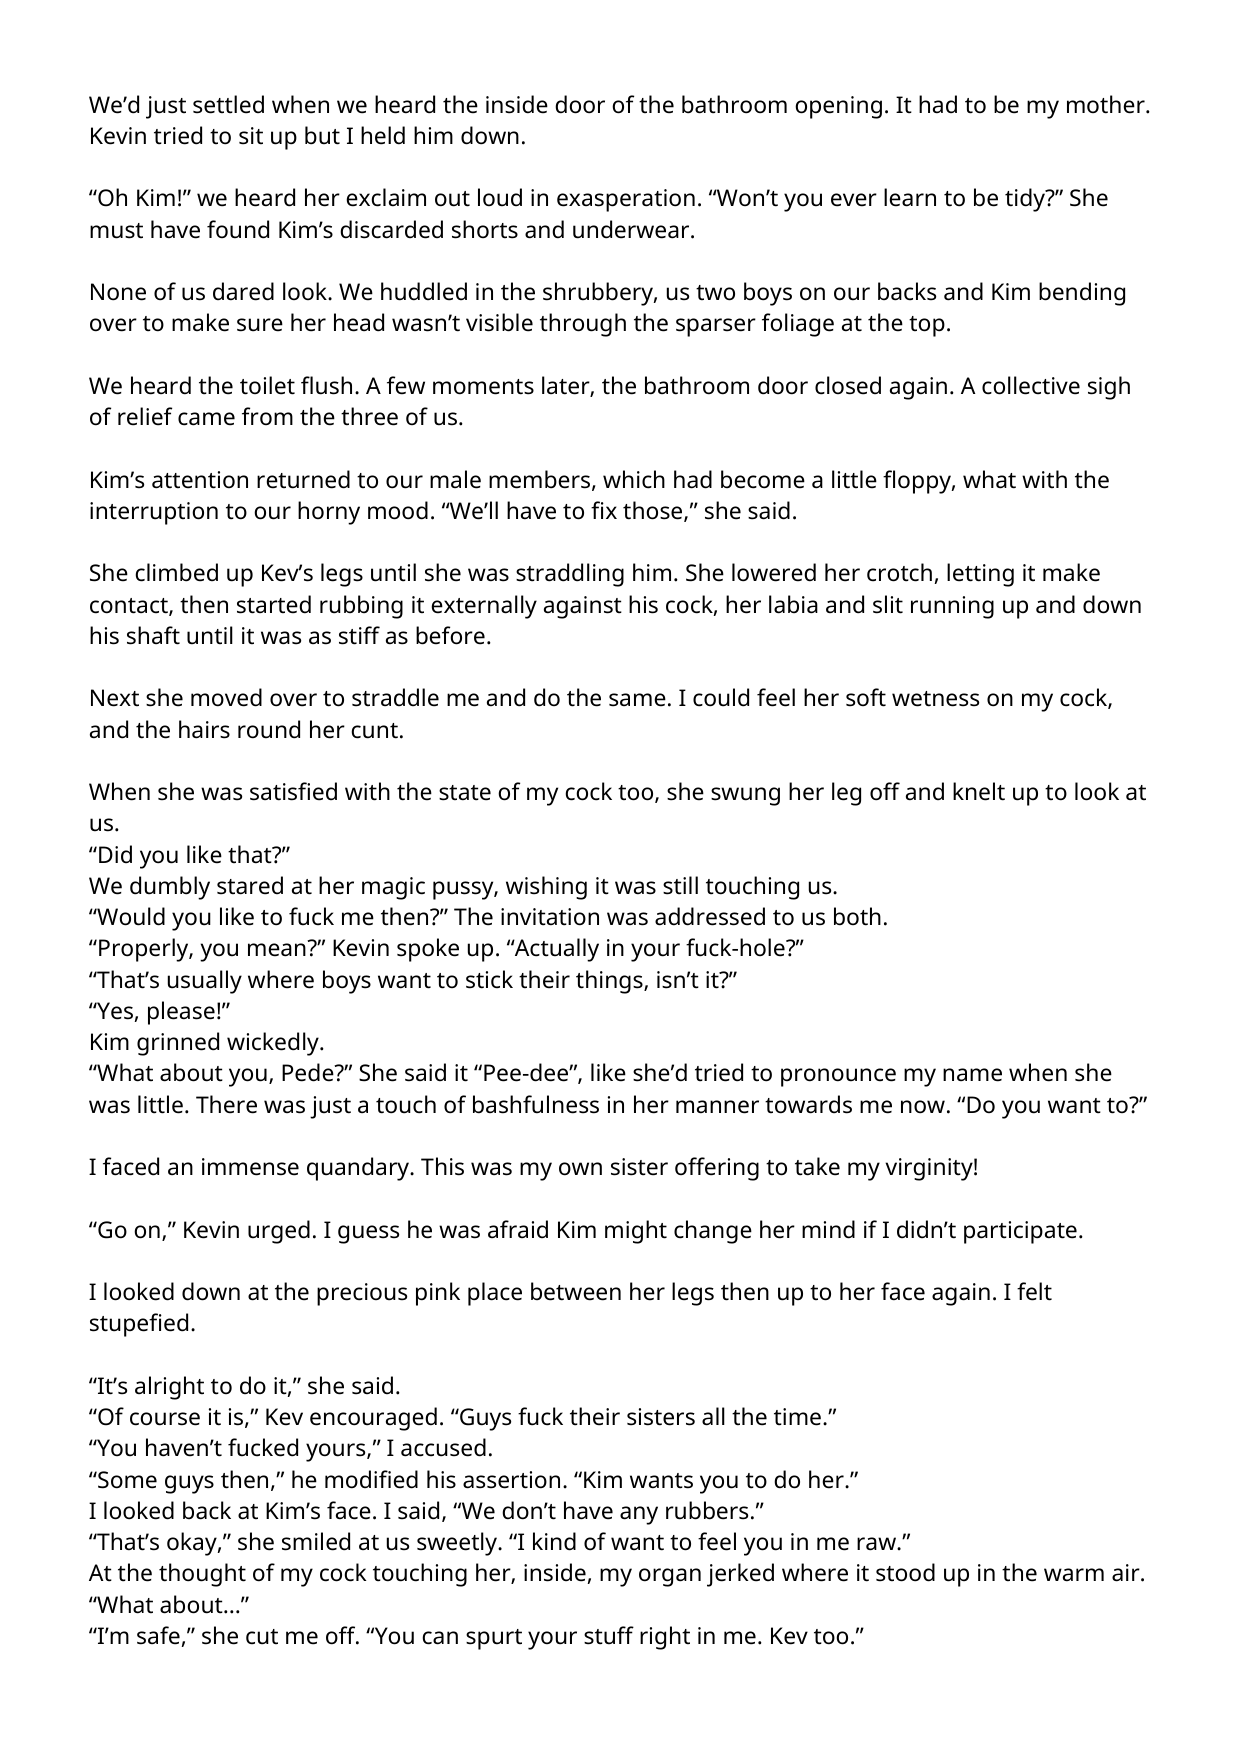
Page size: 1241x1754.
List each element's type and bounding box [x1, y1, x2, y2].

text [89, 89, 1152, 1651]
